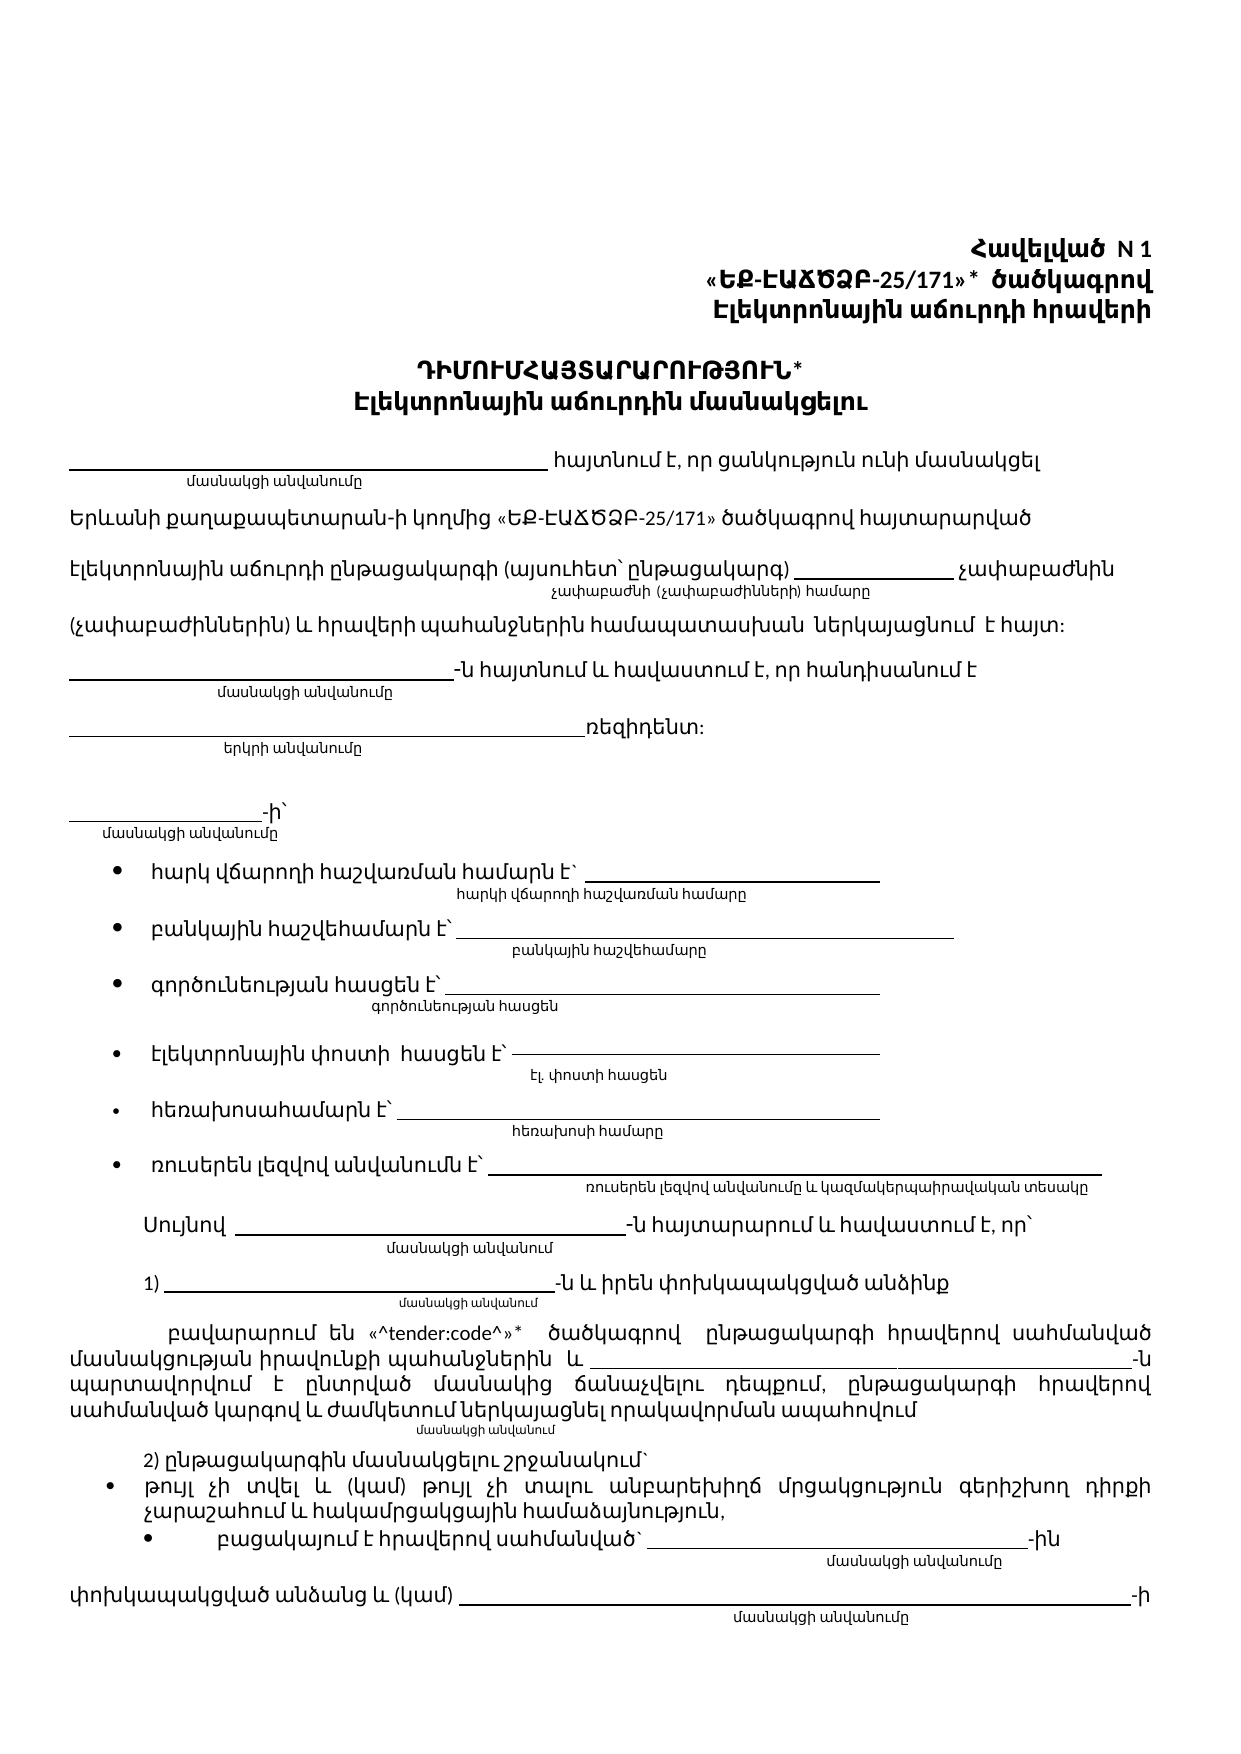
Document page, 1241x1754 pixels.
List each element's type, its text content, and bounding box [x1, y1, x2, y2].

text փոխկապակցված անձանց և (կամ) -ի [69, 1582, 1152, 1608]
text ռուսերեն լեզվով անվանումը և կազմակերպաիրավական տեսակը [512, 1178, 1152, 1209]
list բացակայում է հրավերով սահմանված` -ին [69, 1524, 1152, 1552]
text մասնակցի անվանում [69, 1295, 1152, 1321]
list գործունեության հասցեն է՝ [113, 972, 1152, 998]
list բանկային հաշվեհամարն է՝ [113, 916, 1152, 941]
text մասնակցի անվանումը [69, 1608, 1152, 1638]
text «ԵՔ-ԷԱՃԾՁԲ-25/171»* ծածկագրով [69, 264, 1152, 294]
text հեռախոսի համարը [438, 1122, 1152, 1153]
text մասնակցի անվանում [69, 1239, 1152, 1270]
text մասնակցի անվանումը [69, 684, 1152, 714]
text (չափաբաժիններին) և հրավերի պահանջներին համապատասխան ներկայացնում է հայտ: [69, 612, 1152, 638]
text Էլեկտրոնային աճուրդի հրավերի [69, 294, 1152, 325]
text ռեզիդենտ: [69, 714, 1152, 739]
text 1) -ն և իրեն փոխկապակցված անձինք [69, 1270, 1152, 1295]
text չափաբաժնի (չափաբաժինների) համարը [69, 582, 1152, 612]
list թույլ չի տվել և (կամ) թույլ չի տալու անբարեխիղճ մրցակցություն գերիշխող դիրքի չարաշահում և հակամրցակցային համաձայնություն, [107, 1473, 1152, 1524]
text գործունեության հասցեն [69, 998, 1152, 1028]
text 2) ընթացակարգին մասնակցելու շրջանակում` [69, 1448, 1152, 1473]
text էլ. փոստի հասցեն [69, 1066, 1152, 1097]
list էլեկտրոնային փոստի հասցեն է՝ [113, 1041, 1152, 1066]
list ռուսերեն լեզվով անվանումն է՝ [113, 1153, 1152, 1178]
text էլեկտրոնային աճուրդի ընթացակարգի (այսուհետ՝ ընթացակարգ) չափաբաժնին [69, 556, 1152, 582]
text ԴԻՄՈՒՄՀԱՅՏԱՐԱՐՈՒԹՅՈՒՆ* [69, 356, 1152, 386]
text -ն հայտնում և հավաստում է, որ հանդիսանում է [69, 653, 1152, 684]
list հեռախոսահամարն է՝ [113, 1097, 1152, 1122]
text մասնակցի անվանումը [69, 1552, 1152, 1582]
text հարկի վճարողի հաշվառման համարը [69, 885, 1152, 916]
text հայտնում է, որ ցանկություն ունի մասնակցել [69, 447, 1152, 472]
text երկրի անվանումը [69, 739, 1152, 770]
text մասնակցի անվանում [69, 1422, 1152, 1448]
list հարկ վճարողի հաշվառման համարն է` [113, 855, 1152, 885]
text մասնակցի անվանումը [69, 824, 1152, 855]
text մասնակցի անվանումը [69, 472, 1152, 503]
text Սույնով -ն հայտարարում և հավաստում է, որ՝ [69, 1209, 1152, 1239]
text բավարարում են «^tender:code^»* ծածկագրով ընթացակարգի հրավերով սահմանված մասնակցության իրավունքի պահանջներին և -ն պարտավորվում է ընտրված մասնակից ճանաչվելու դեպքում, ընթացակարգի հրավերով սահմանված կարգով և ժամկետում ներկայացնել որակավորման ապահովում [69, 1321, 1152, 1422]
subtitle Էլեկտրոնային աճուրդին մասնակցելու [69, 386, 1152, 417]
text բանկային հաշվեհամարը [438, 941, 1152, 972]
text Հավելված N 1 [69, 233, 1152, 264]
text -ի՝ [69, 799, 1152, 824]
text Երևանի քաղաքապետարան-ի կողմից «ԵՔ-ԷԱՃԾՁԲ-25/171» ծածկագրով հայտարարված [69, 503, 1152, 531]
